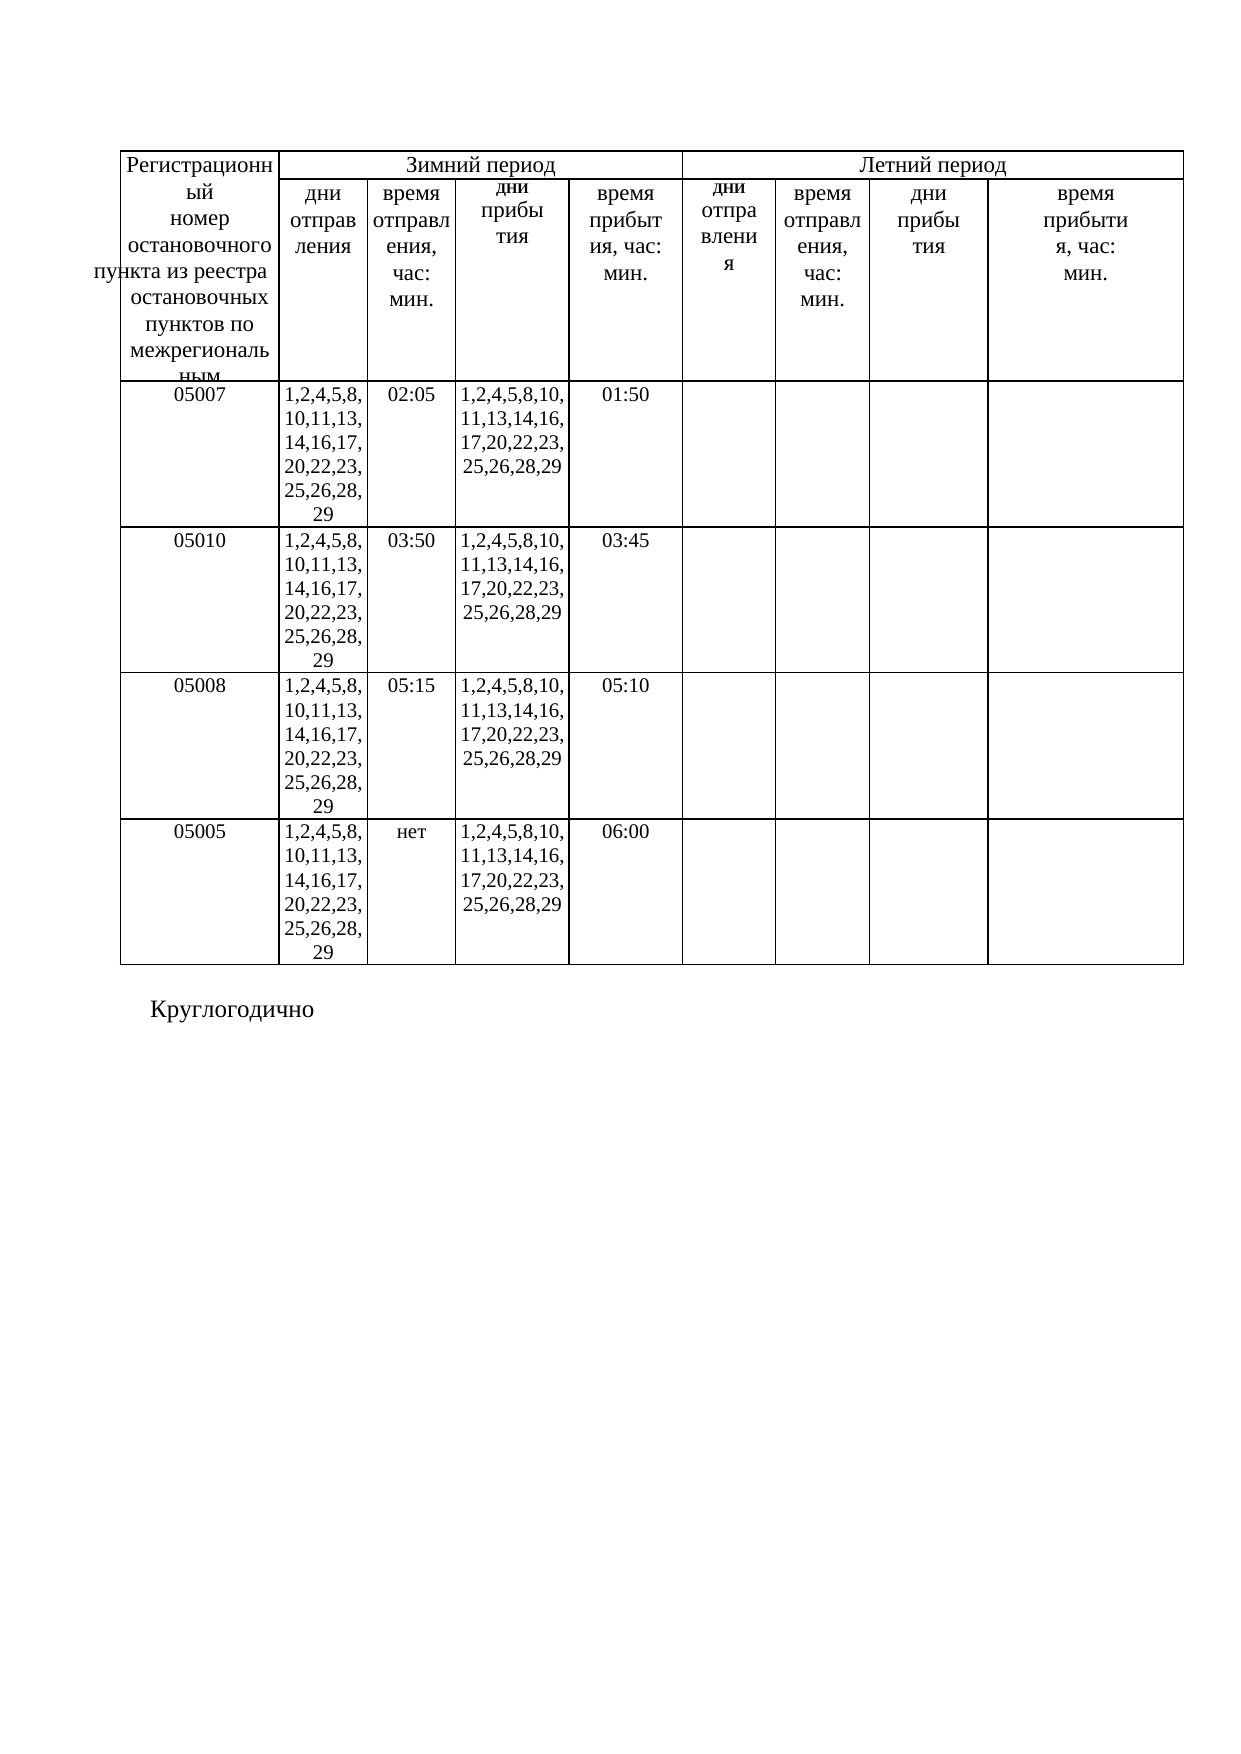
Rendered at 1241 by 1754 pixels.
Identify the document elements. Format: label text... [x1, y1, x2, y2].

table_cell 02:05 [368, 382, 455, 526]
table_cell 01:50 [570, 382, 682, 526]
table_cell 05010 [121, 528, 278, 672]
table_cell время отправл ения, час: мин. [776, 180, 869, 380]
table_cell 1,2,4,5,8,10,11,13,14,16,17,20,22,23,25,26,28,29 [280, 820, 367, 964]
table_cell [776, 528, 869, 672]
table_cell 05008 [121, 673, 278, 818]
table_header Регистрационный номер остановочного пункта из реестра остановочных пунктов по межрегиональным маршрутам регулярных перевозок [121, 152, 278, 380]
table_cell 1,2,4,5,8,10,11,13,14,16,17,20,22,23,25,26,28,29 [280, 382, 367, 526]
table_cell время отправл ения, час: мин. [368, 180, 455, 380]
table_cell время прибыти я, час: мин. [989, 180, 1183, 380]
table_cell дни отправ ления [280, 180, 367, 380]
table_cell ДНИ отпра влени я [683, 180, 775, 380]
table_cell [870, 382, 987, 526]
table_cell [989, 382, 1183, 526]
table_cell 03:50 [368, 528, 455, 672]
table_cell [870, 820, 987, 964]
table_cell 05005 [121, 820, 278, 964]
table_cell [989, 820, 1183, 964]
table_cell [683, 382, 775, 526]
table_cell [989, 528, 1183, 672]
text Круглогодично [150, 994, 1090, 1023]
table_cell 1,2,4,5,8,10,11,13,14,16,17,20,22,23,25,26,28,29 [280, 528, 367, 672]
table_cell [989, 673, 1183, 818]
table_cell [870, 673, 987, 818]
table_cell [870, 528, 987, 672]
table_cell 05007 [121, 382, 278, 526]
table_cell 1,2,4,5,8,10,11,13,14,16,17,20,22,23,25,26,28,29 [456, 528, 568, 672]
table_cell 1,2,4,5,8,10,11,13,14,16,17,20,22,23,25,26,28,29 [280, 673, 367, 818]
table_cell 1,2,4,5,8,10,11,13,14,16,17,20,22,23,25,26,28,29 [456, 820, 568, 964]
table_cell 03:45 [570, 528, 682, 672]
table_header Летний период [683, 152, 1183, 178]
table_cell 06:00 [570, 820, 682, 964]
table_cell дни прибы тия [870, 180, 987, 380]
table_header Зимний период [280, 152, 682, 178]
table_cell 05:15 [368, 673, 455, 818]
table_cell [683, 528, 775, 672]
table_cell 05:10 [570, 673, 682, 818]
table_cell время прибыт ия, час: мин. [570, 180, 682, 380]
table_cell ДНИ прибы тия [456, 180, 568, 380]
table_cell [683, 820, 775, 964]
table_cell 1,2,4,5,8,10,11,13,14,16,17,20,22,23,25,26,28,29 [456, 673, 568, 818]
table_cell [776, 382, 869, 526]
table_cell [683, 673, 775, 818]
table_cell [776, 820, 869, 964]
table_cell [776, 673, 869, 818]
table_cell 1,2,4,5,8,10,11,13,14,16,17,20,22,23,25,26,28,29 [456, 382, 568, 526]
table_cell нет [368, 820, 455, 964]
